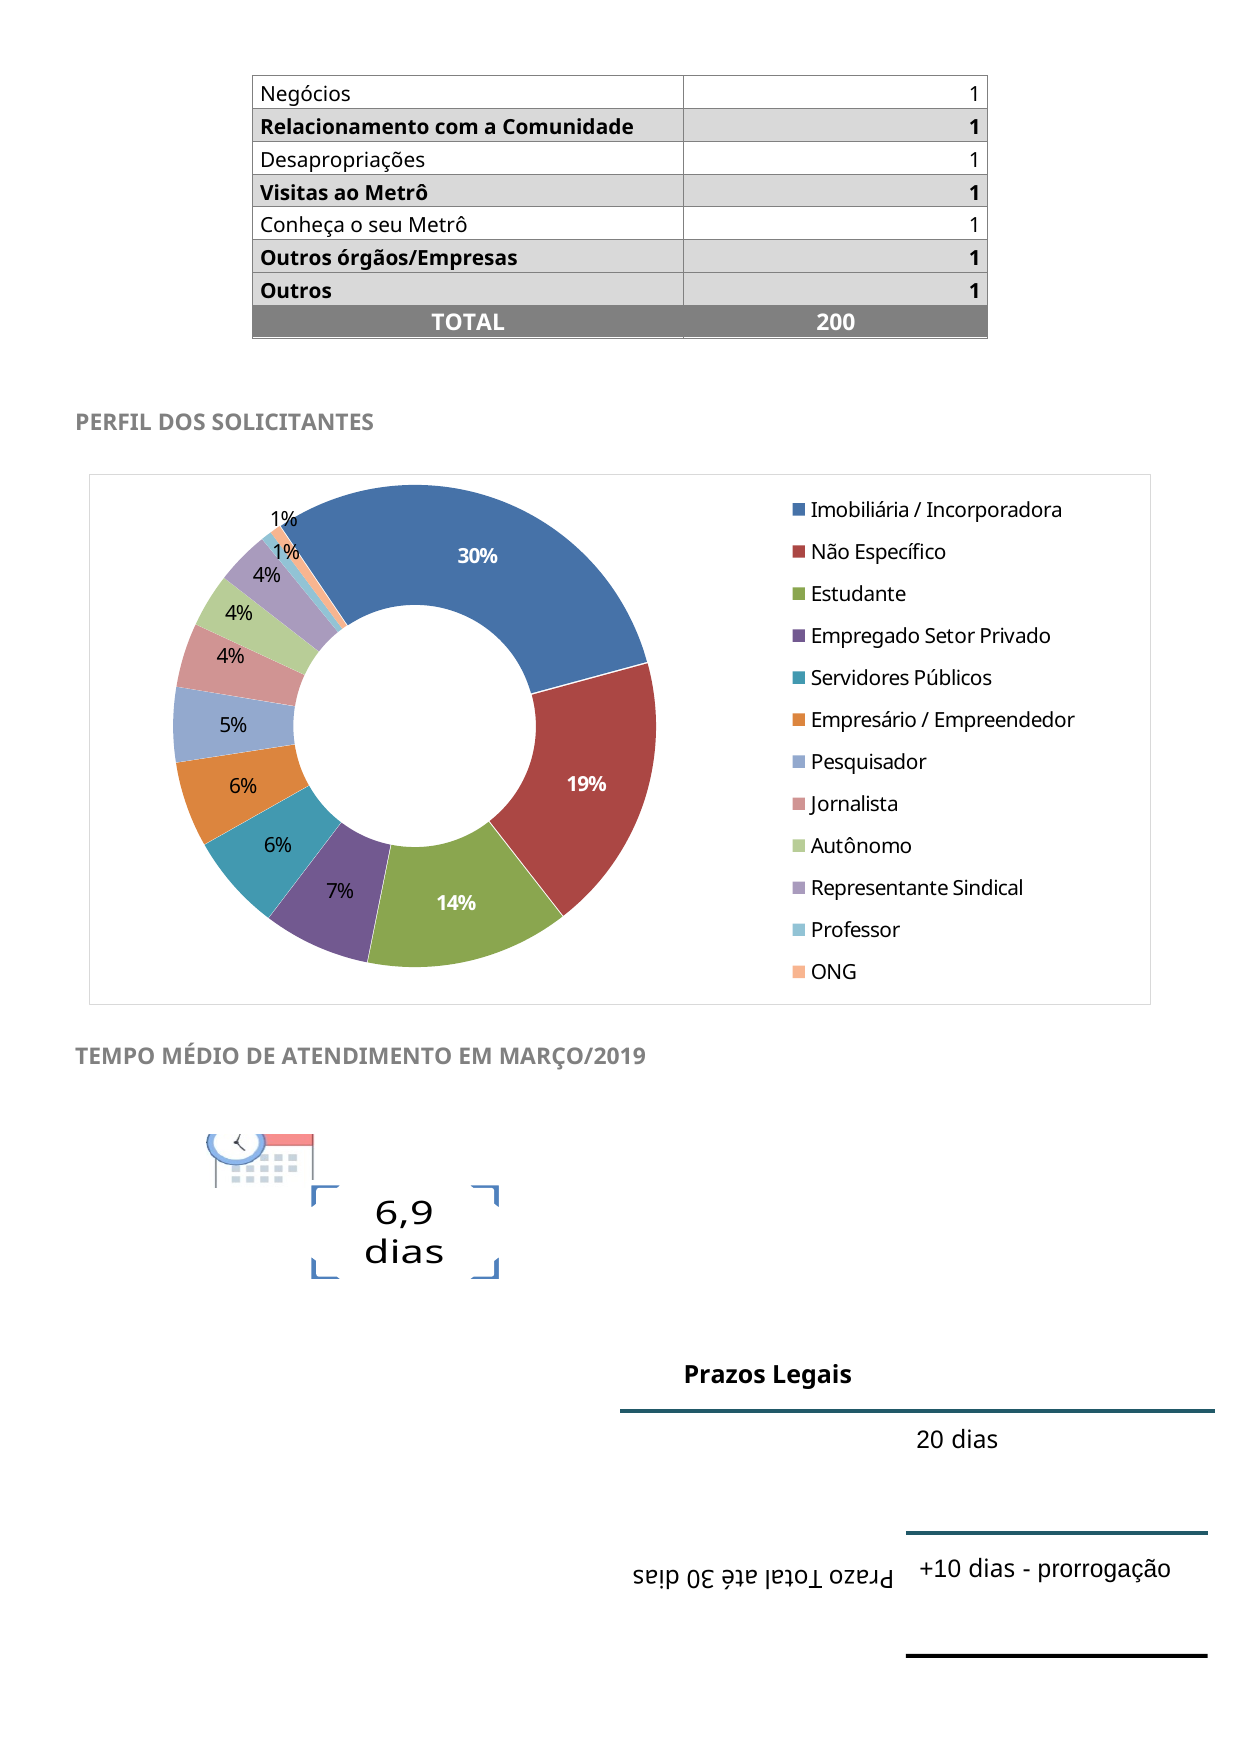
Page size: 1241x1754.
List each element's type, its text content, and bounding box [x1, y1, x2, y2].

table_cell Visitas ao Metrô [253, 175, 683, 206]
table_cell 1 [684, 109, 987, 141]
table_cell Desapropriações [253, 142, 683, 173]
text TEMPO MÉDIO DE ATENDIMENTO EM MARÇO/2019 [75, 1040, 1165, 1071]
table_cell 1 [684, 175, 987, 206]
table_cell Negócios [253, 76, 683, 108]
table_cell 200 [684, 306, 987, 337]
table_cell Conheça o seu Metrô [253, 207, 683, 239]
table_cell Outros [253, 273, 683, 305]
table_cell 1 [684, 207, 987, 239]
table_cell TOTAL [253, 306, 683, 337]
table_cell Relacionamento com a Comunidade [253, 109, 683, 141]
text Prazos Legais [370, 1357, 1165, 1391]
table_cell Outros órgãos/Empresas [253, 240, 683, 272]
text PERFIL DOS SOLICITANTES [75, 406, 1165, 437]
table_cell 1 [684, 76, 987, 108]
table_cell 1 [684, 240, 987, 272]
table_cell 1 [684, 273, 987, 305]
picture [206, 1134, 315, 1188]
table_cell 1 [684, 142, 987, 173]
